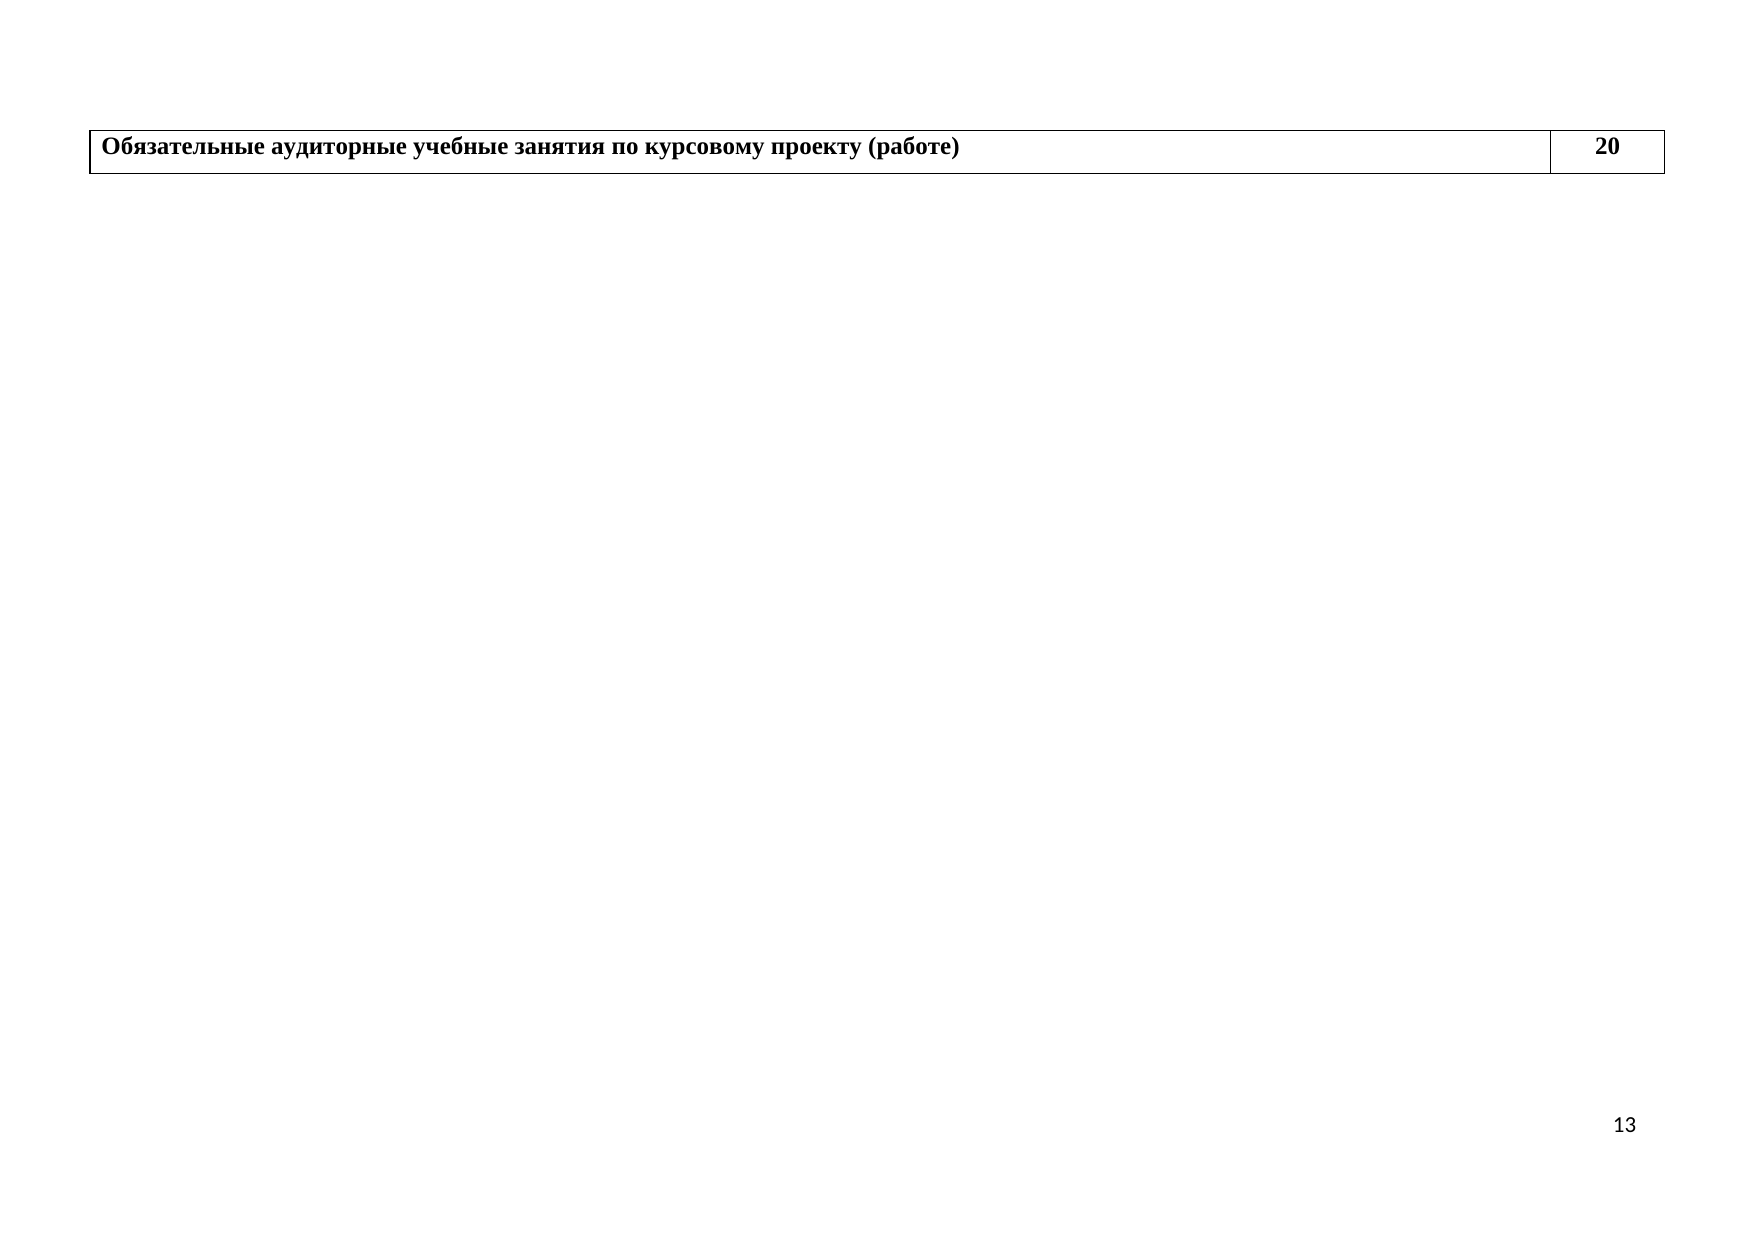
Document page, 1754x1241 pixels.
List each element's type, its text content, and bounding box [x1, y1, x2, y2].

table_cell Обязательные аудиторные учебные занятия по курсовому проекту (работе) [91, 131, 1550, 173]
table_cell 20 [1551, 131, 1664, 173]
